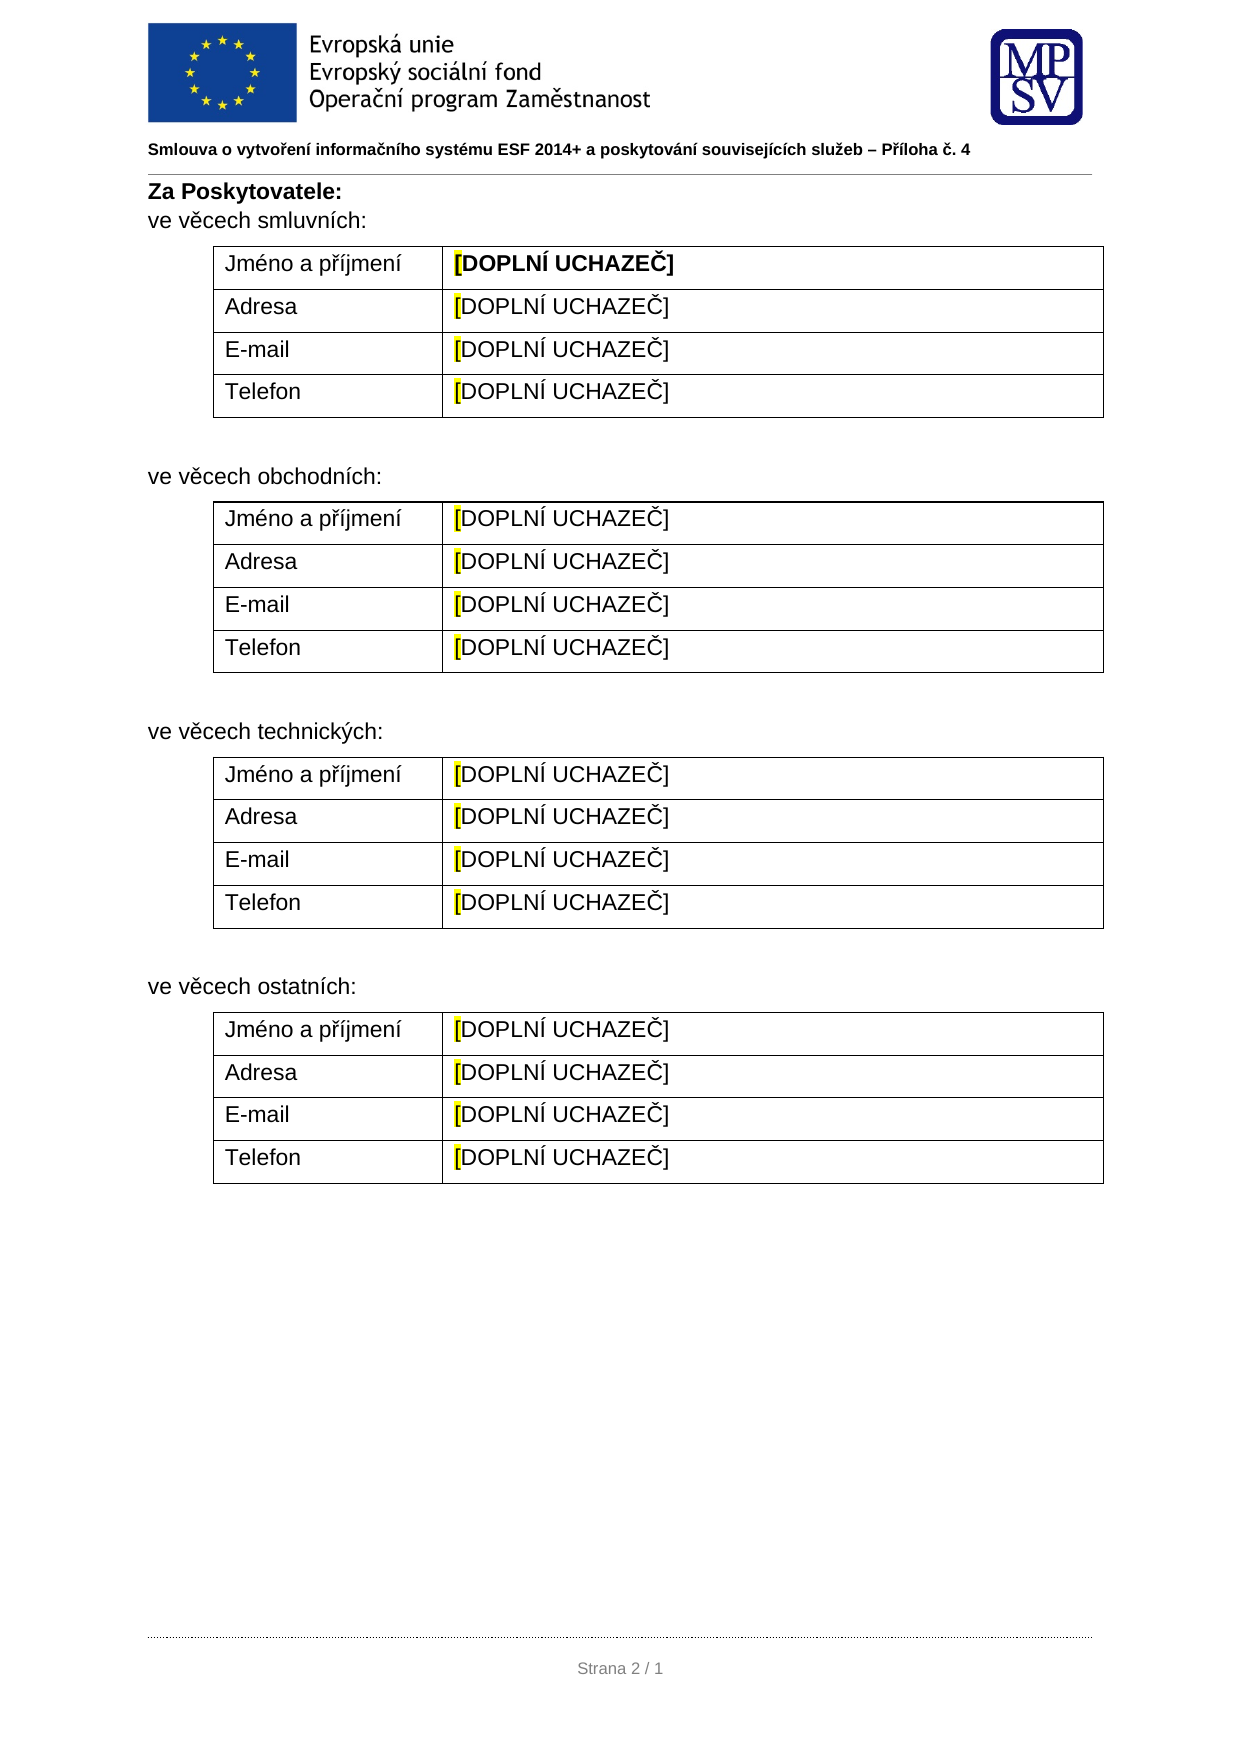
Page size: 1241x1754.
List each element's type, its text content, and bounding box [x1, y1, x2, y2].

table_cell [443, 843, 1103, 885]
table_cell [443, 1098, 1103, 1140]
table_cell [443, 333, 1103, 374]
table_header [443, 503, 1103, 544]
table_cell E-mail [214, 1098, 442, 1140]
table_cell E-mail [214, 843, 442, 885]
table_header Jméno a příjmení [214, 758, 442, 799]
text ve věcech smluvních: [148, 204, 1092, 234]
table_cell Adresa [214, 290, 442, 332]
table_header [443, 758, 1103, 799]
text Za Poskytovatele: [148, 175, 1092, 204]
text ve věcech ostatních: [148, 970, 1092, 999]
table_cell [443, 588, 1103, 629]
text ve věcech technických: [148, 715, 1092, 744]
table_cell Telefon [214, 1141, 442, 1183]
table_cell [443, 1056, 1103, 1097]
text ve věcech obchodních: [148, 460, 1092, 489]
table_header Jméno a příjmení [214, 1013, 442, 1054]
table_cell [443, 1141, 1103, 1183]
table_header Jméno a příjmení [214, 247, 442, 289]
table_cell [443, 800, 1103, 842]
table_cell Adresa [214, 1056, 442, 1097]
table_cell Adresa [214, 800, 442, 842]
table_header [443, 247, 1103, 289]
table_cell E-mail [214, 333, 442, 374]
table_cell Telefon [214, 631, 442, 672]
table_cell Telefon [214, 375, 442, 417]
table_cell [443, 290, 1103, 332]
table_cell [443, 375, 1103, 417]
table_cell Adresa [214, 545, 442, 587]
table_cell Telefon [214, 886, 442, 927]
table_header [443, 1013, 1103, 1054]
picture [145, 20, 650, 125]
table_cell [443, 886, 1103, 927]
table_cell [443, 545, 1103, 587]
table_header Jméno a příjmení [214, 503, 442, 544]
table_cell [443, 631, 1103, 672]
table_cell E-mail [214, 588, 442, 629]
picture [990, 29, 1083, 125]
